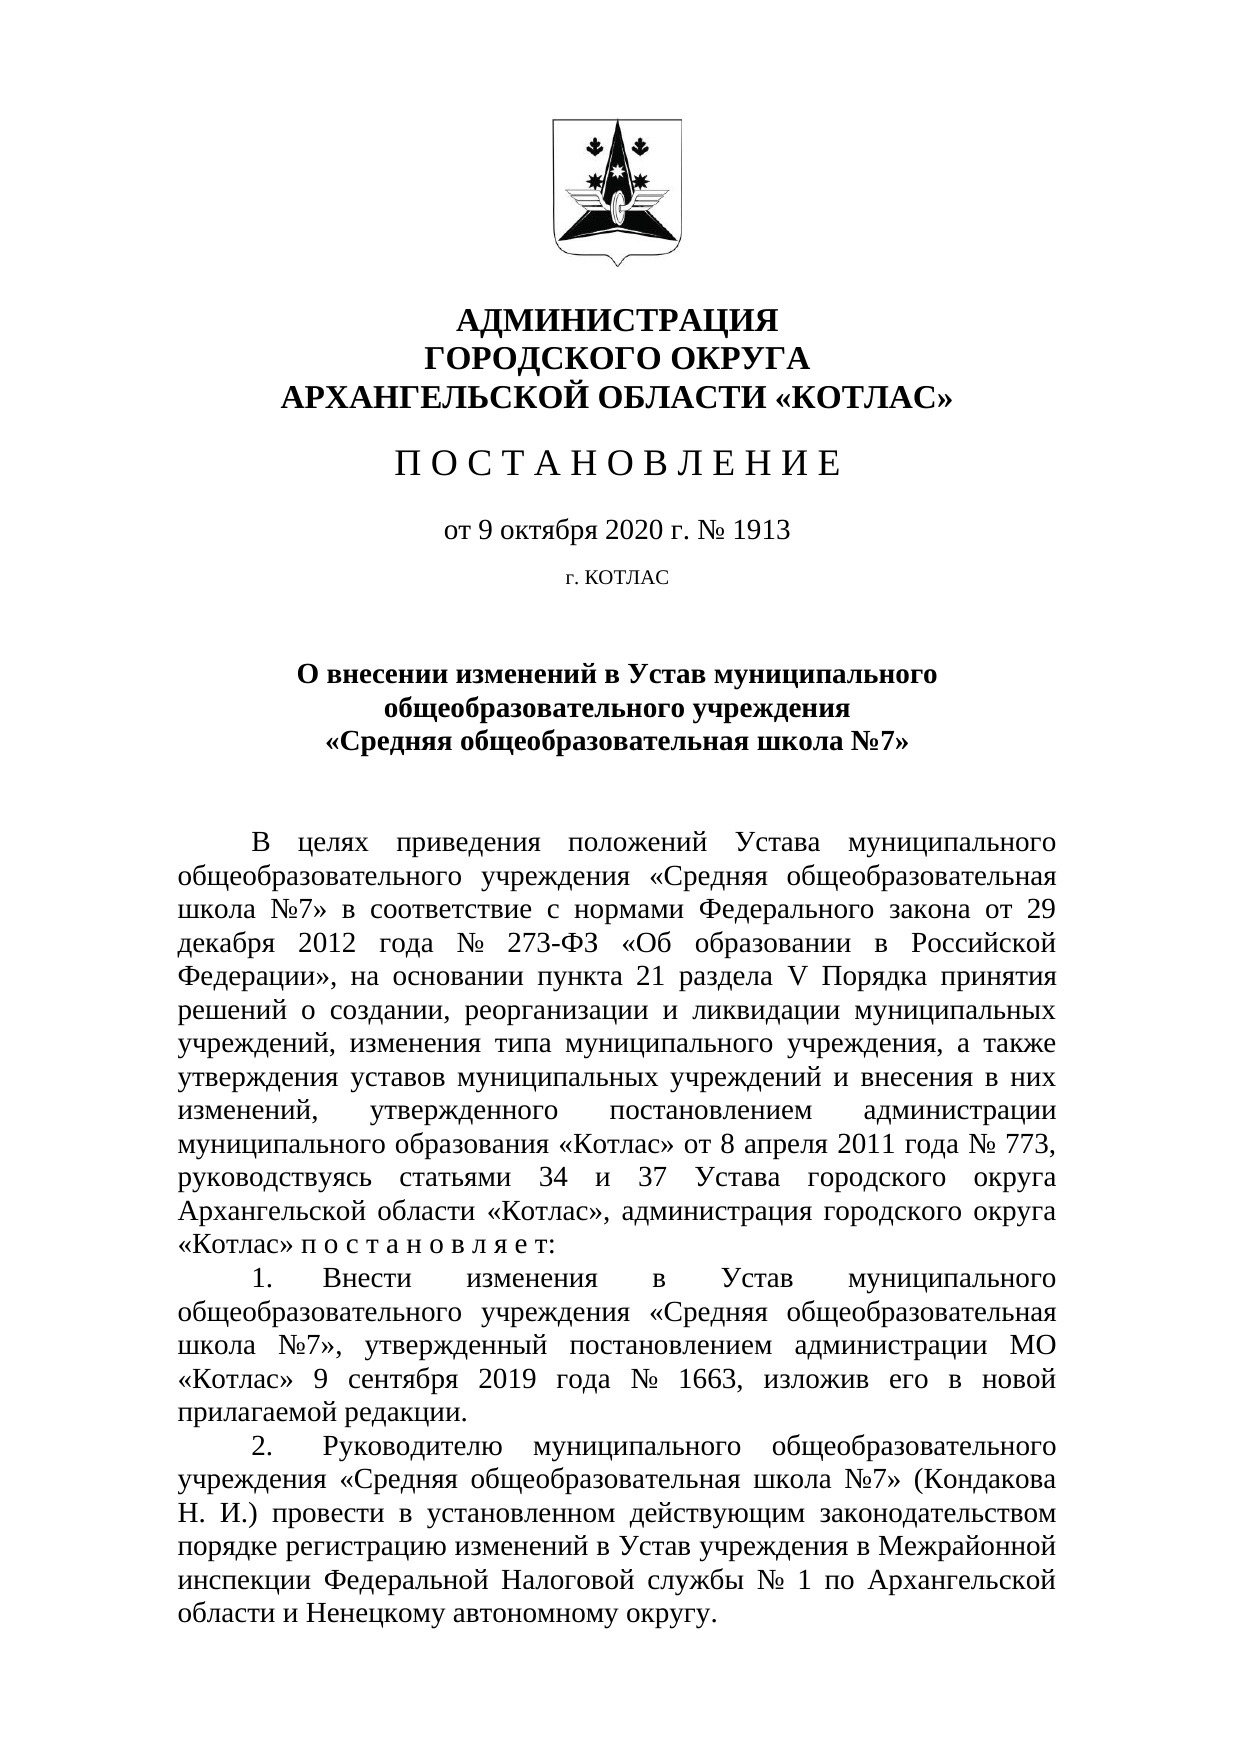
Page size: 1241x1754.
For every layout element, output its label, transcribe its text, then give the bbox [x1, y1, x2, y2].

text АДМИНИСТРАЦИЯ [177, 300, 1057, 338]
text «Средняя общеобразовательная школа №7» [177, 723, 1057, 757]
text О внесении изменений в Устав муниципального общеобразовательного учреждения [177, 656, 1057, 723]
text В целях приведения положений Устава муниципального общеобразовательного учреждения «Средняя общеобразовательная школа №7» в соответствие с нормами Федерального закона от 29 декабря 2012 года № 273-ФЗ «Об образовании в Российской Федерации», на основании пункта 21 раздела V Порядка принятия решений о создании, реорганизации и ликвидации муниципальных учреждений, изменения типа муниципального учреждения, а также утверждения уставов муниципальных учреждений и внесения в них изменений, утвержденного постановлением администрации муниципального образования «Котлас» от 8 апреля 2011 года № 773, руководствуясь статьями 34 и 37 Устава городского округа Архангельской области «Котлас», администрация городского округа «Котлас» п о с т а н о в л я е т: [177, 824, 1057, 1260]
list Руководителю муниципального общеобразовательного учреждения «Средняя общеобразовательная школа №7» (Кондакова Н. И.) провести в установленном действующим законодательством порядке регистрацию изменений в Устав учреждения в Межрайонной инспекции Федеральной Налоговой службы № 1 по Архангельской области и Ненецкому автономному округу. [177, 1428, 1057, 1629]
text г. КОТЛАС [177, 565, 1057, 589]
text от 9 октября 2020 г. № 1913 [177, 512, 1057, 546]
text ГОРОДСКОГО ОКРУГА [177, 338, 1057, 377]
list Внести изменения в Устав муниципального общеобразовательного учреждения «Средняя общеобразовательная школа №7», утвержденный постановлением администрации МО «Котлас» 9 сентября 2019 года № 1663, изложив его в новой прилагаемой редакции. [177, 1260, 1057, 1428]
text АРХАНГЕЛЬСКОЙ ОБЛАСТИ «КОТЛАС» [177, 377, 1057, 415]
picture [552, 118, 682, 267]
text П О С Т А Н О В Л Е Н И Е [177, 441, 1057, 484]
